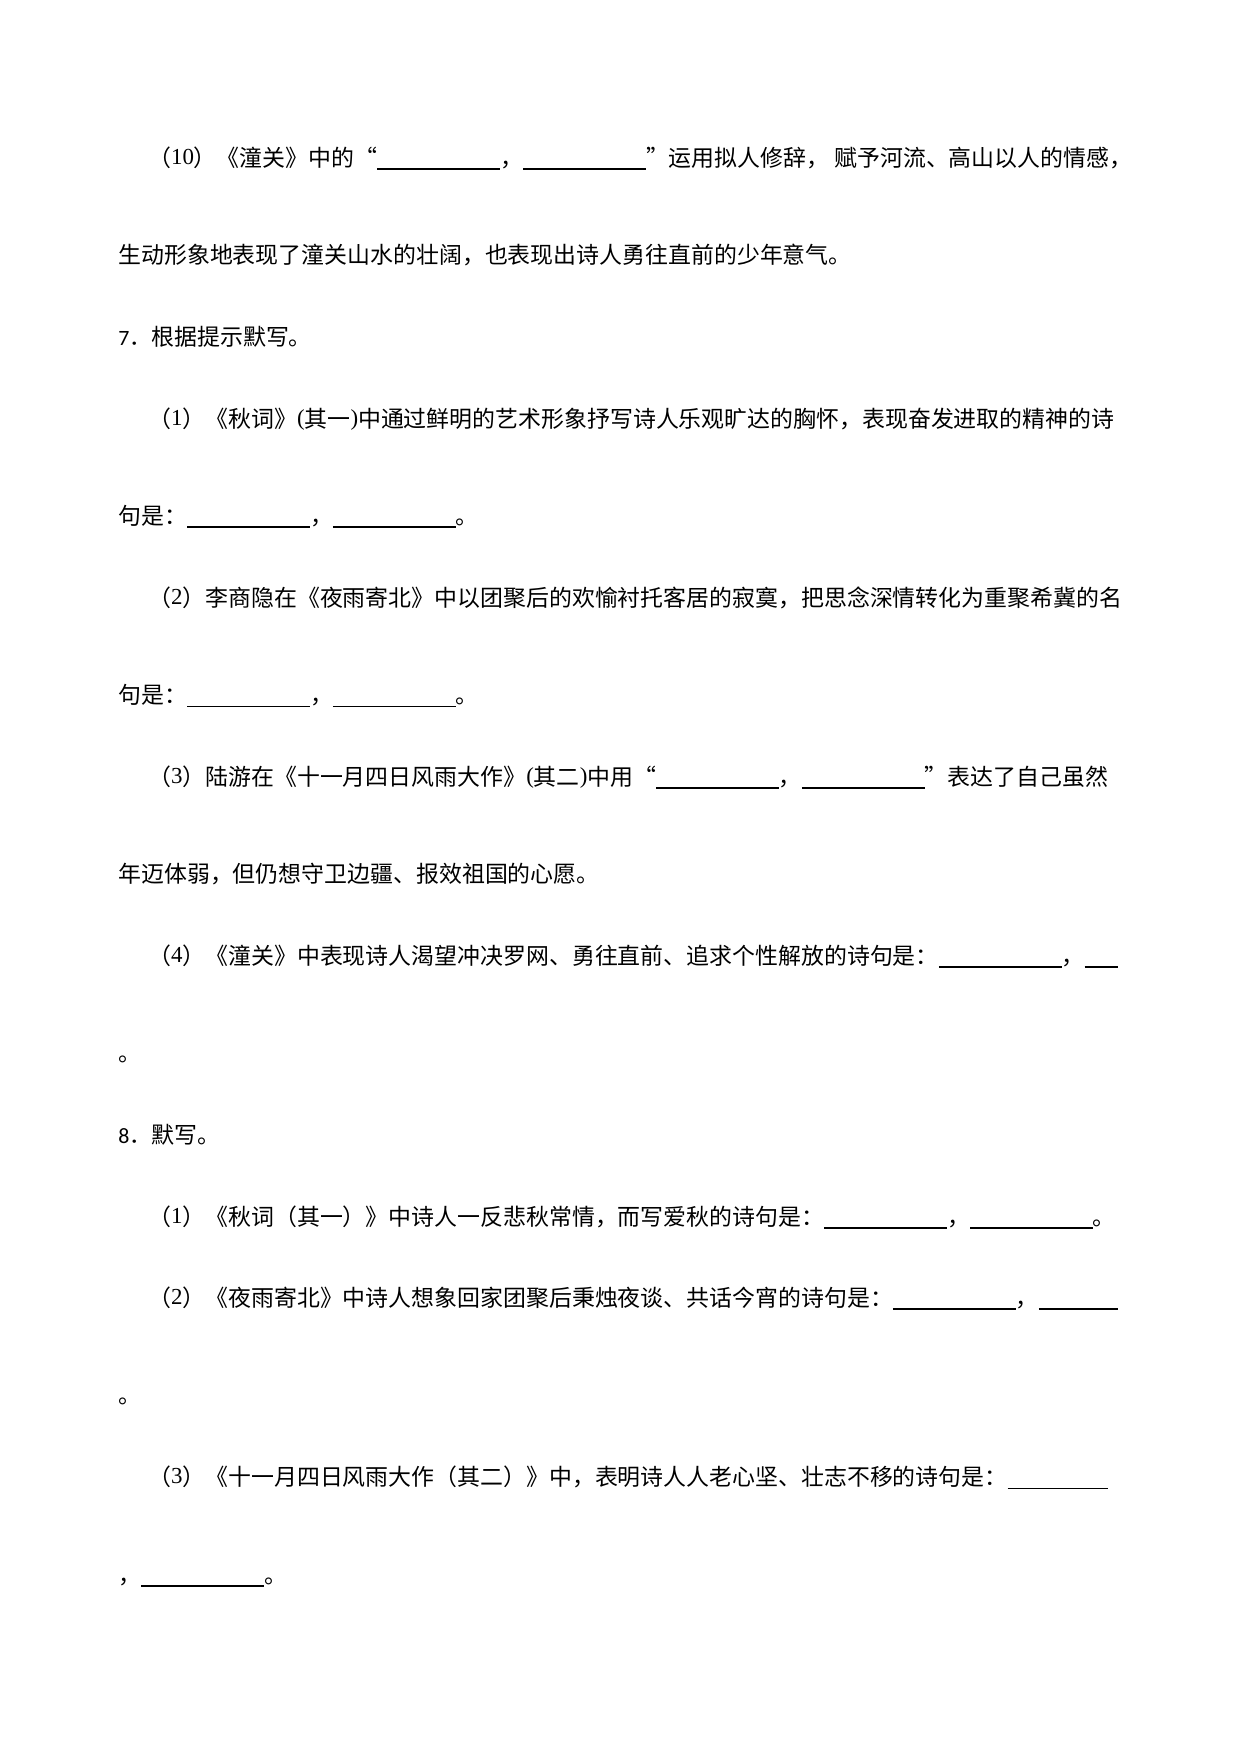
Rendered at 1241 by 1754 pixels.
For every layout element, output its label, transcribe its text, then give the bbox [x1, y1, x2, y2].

text （3）陆游在《十一月四日风雨大作》(其二)中用“ ， ”表达了自己虽然年迈体弱，但仍想守卫边疆、报效祖国的心愿。 [118, 743, 1122, 905]
text （2）《夜雨寄北》中诗人想象回家团聚后秉烛夜谈、共话今宵的诗句是： ， 。 [118, 1264, 1122, 1427]
text 8．默写。 [118, 1101, 1122, 1166]
text 7．根据提示默写。 [118, 303, 1122, 368]
text （1）《秋词（其一）》中诗人一反悲秋常情，而写爱秋的诗句是： ， 。 [118, 1182, 1122, 1247]
text （2）李商隐在《夜雨寄北》中以团聚后的欢愉衬托客居的寂寞，把思念深情转化为重聚希冀的名句是： ， 。 [118, 564, 1122, 726]
text （3）《十一月四日风雨大作（其二）》中，表明诗人人老心坚、壮志不移的诗句是： ， 。 [118, 1443, 1122, 1606]
text （4）《潼关》中表现诗人渴望冲决罗网、勇往直前、追求个性解放的诗句是： ， 。 [118, 922, 1122, 1084]
text （10）《潼关》中的“ ， ”运用拟人修辞， 赋予河流、高山以人的情感，生动形象地表现了潼关山水的壮阔，也表现出诗人勇往直前的少年意气。 [118, 124, 1122, 287]
text （1）《秋词》(其一)中通过鲜明的艺术形象抒写诗人乐观旷达的胸怀，表现奋发进取的精神的诗句是： ， 。 [118, 385, 1122, 547]
